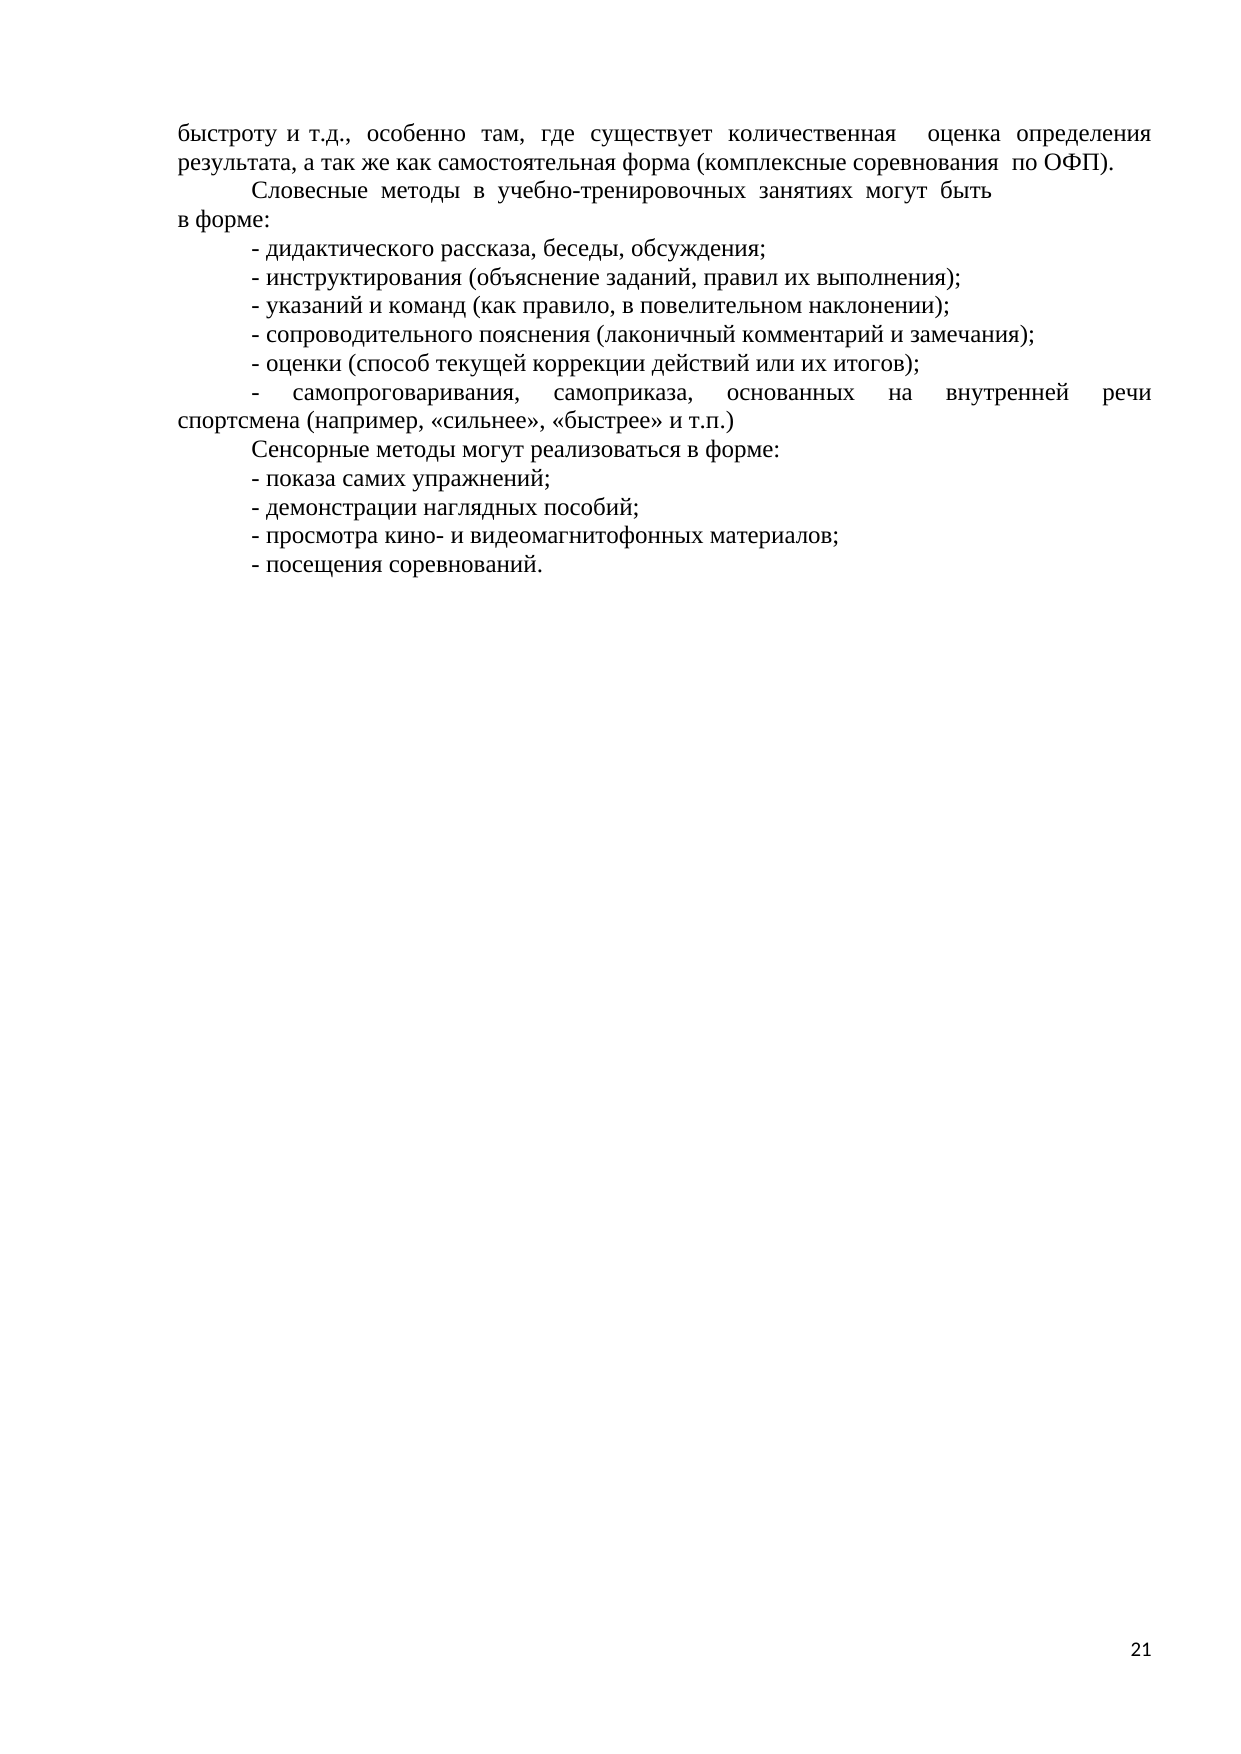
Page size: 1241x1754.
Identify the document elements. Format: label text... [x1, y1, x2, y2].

text - оценки (способ текущей коррекции действий или их итогов); [177, 348, 1152, 377]
text - сопроводительного пояснения (лаконичный комментарий и замечания); [177, 319, 1152, 348]
text - демонстрации наглядных пособий; [177, 492, 1152, 521]
text - инструктирования (объяснение заданий, правил их выполнения); [177, 262, 1152, 291]
text - посещения соревнований. [177, 549, 1152, 578]
text в форме: [177, 204, 1152, 233]
text Словесные методы в учебно-тренировочных занятиях могут быть [177, 176, 1152, 204]
text - показа самих упражнений; [177, 463, 1152, 492]
text - дидактического рассказа, беседы, обсуждения; [177, 233, 1152, 262]
text Сенсорные методы могут реализоваться в форме: [177, 434, 1152, 463]
text - просмотра кино- и видеомагнитофонных материалов; [177, 521, 1152, 549]
text - самопроговаривания, самоприказа, основанных на внутренней речи спортсмена (например, «сильнее», «быстрее» и т.п.) [177, 377, 1152, 434]
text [177, 118, 1152, 176]
text - указаний и команд (как правило, в повелительном наклонении); [177, 291, 1152, 319]
